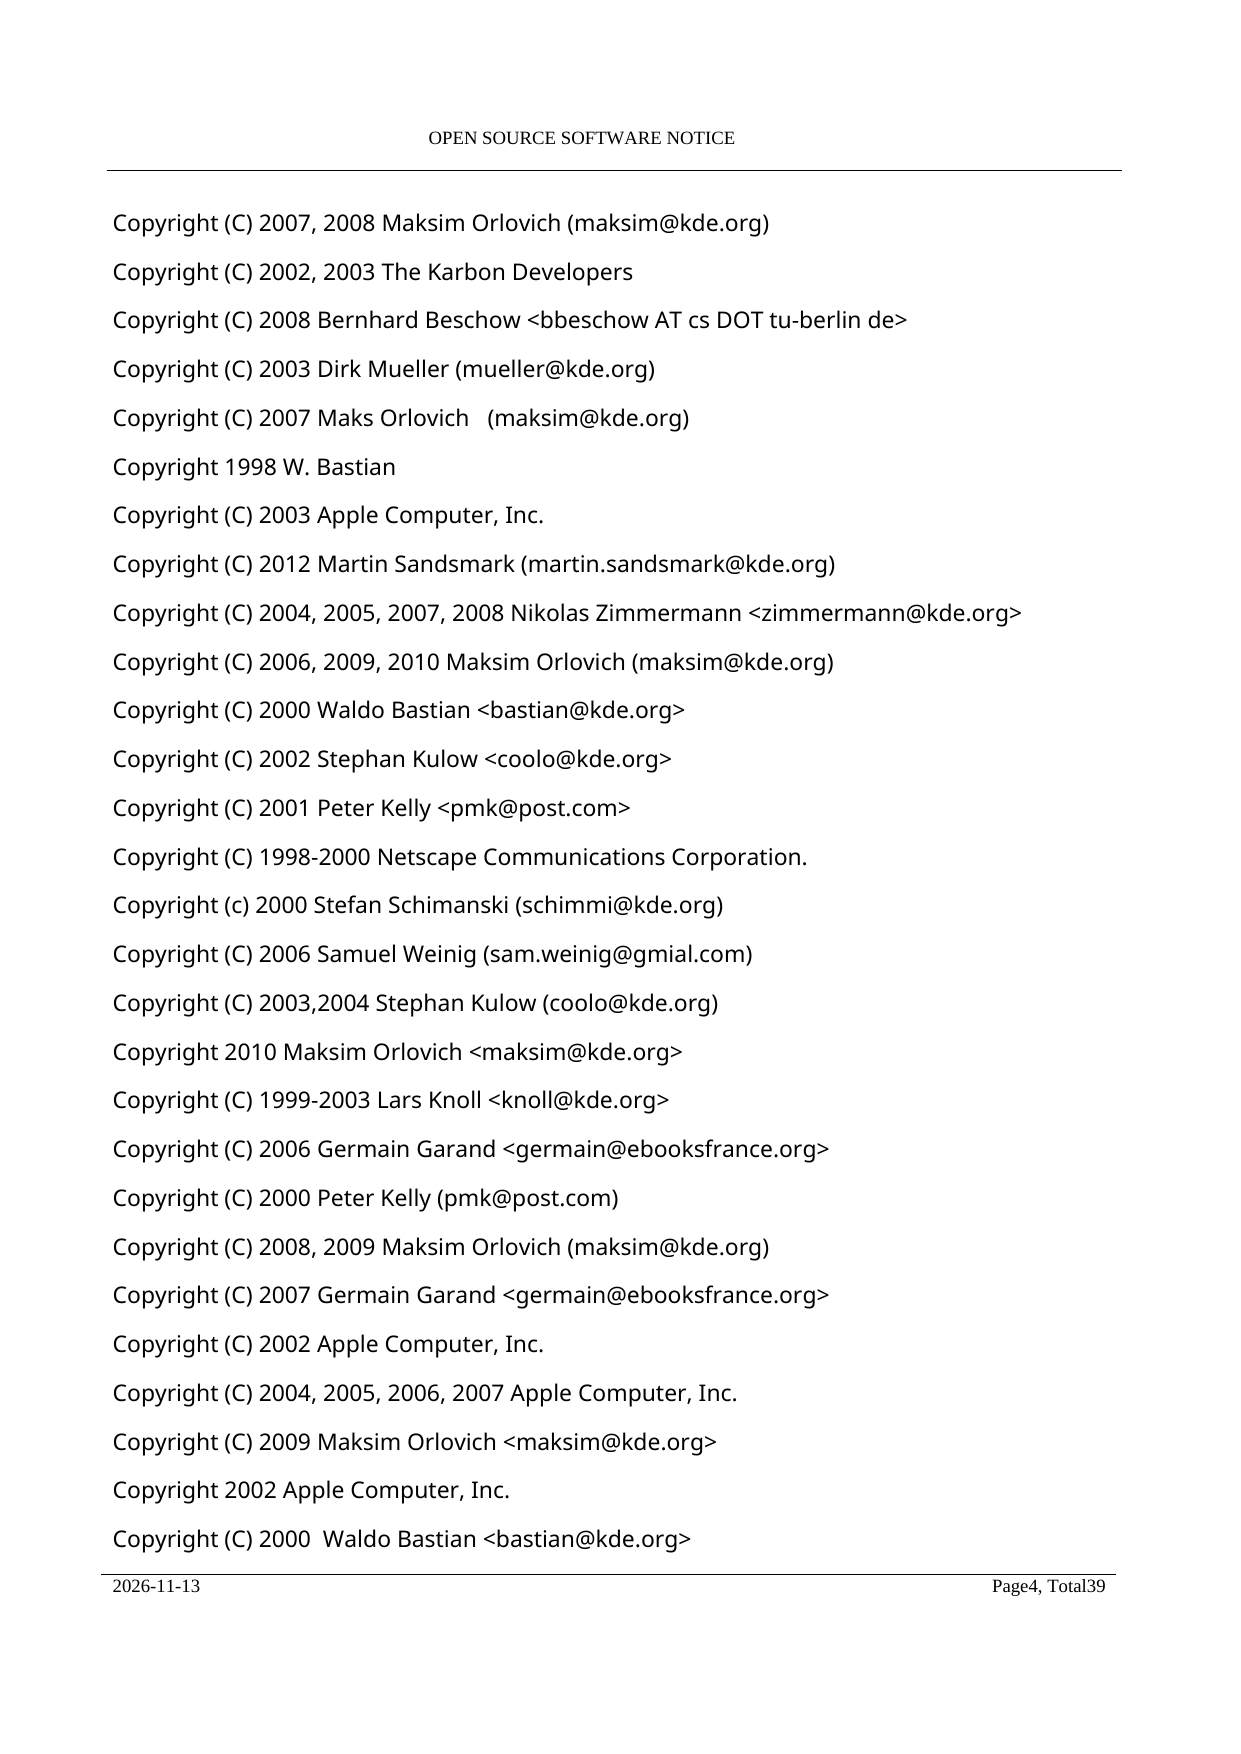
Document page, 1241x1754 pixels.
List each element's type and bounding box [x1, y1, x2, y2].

text [112, 206, 1128, 1555]
